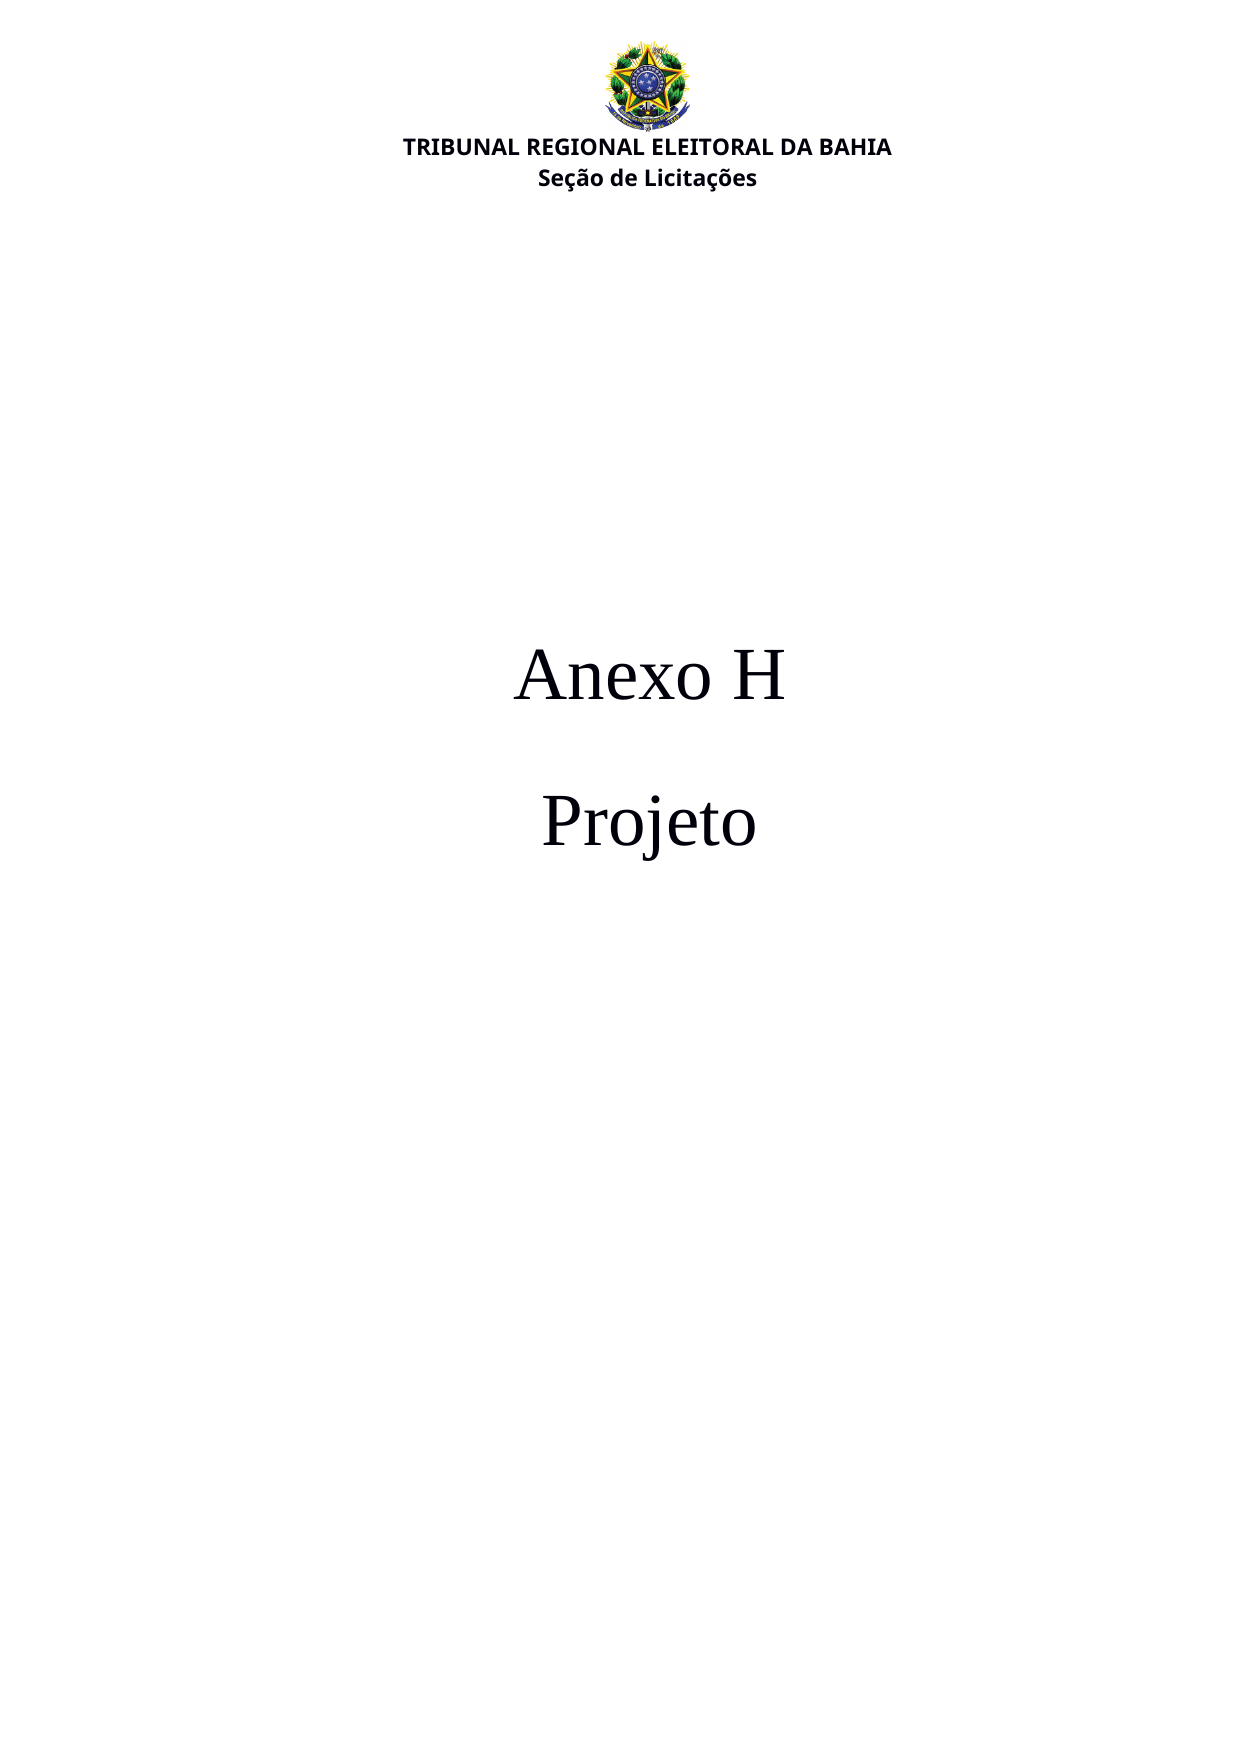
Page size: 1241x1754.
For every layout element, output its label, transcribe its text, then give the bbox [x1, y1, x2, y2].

text Anexo H [177, 629, 1122, 716]
text Projeto [177, 776, 1122, 862]
